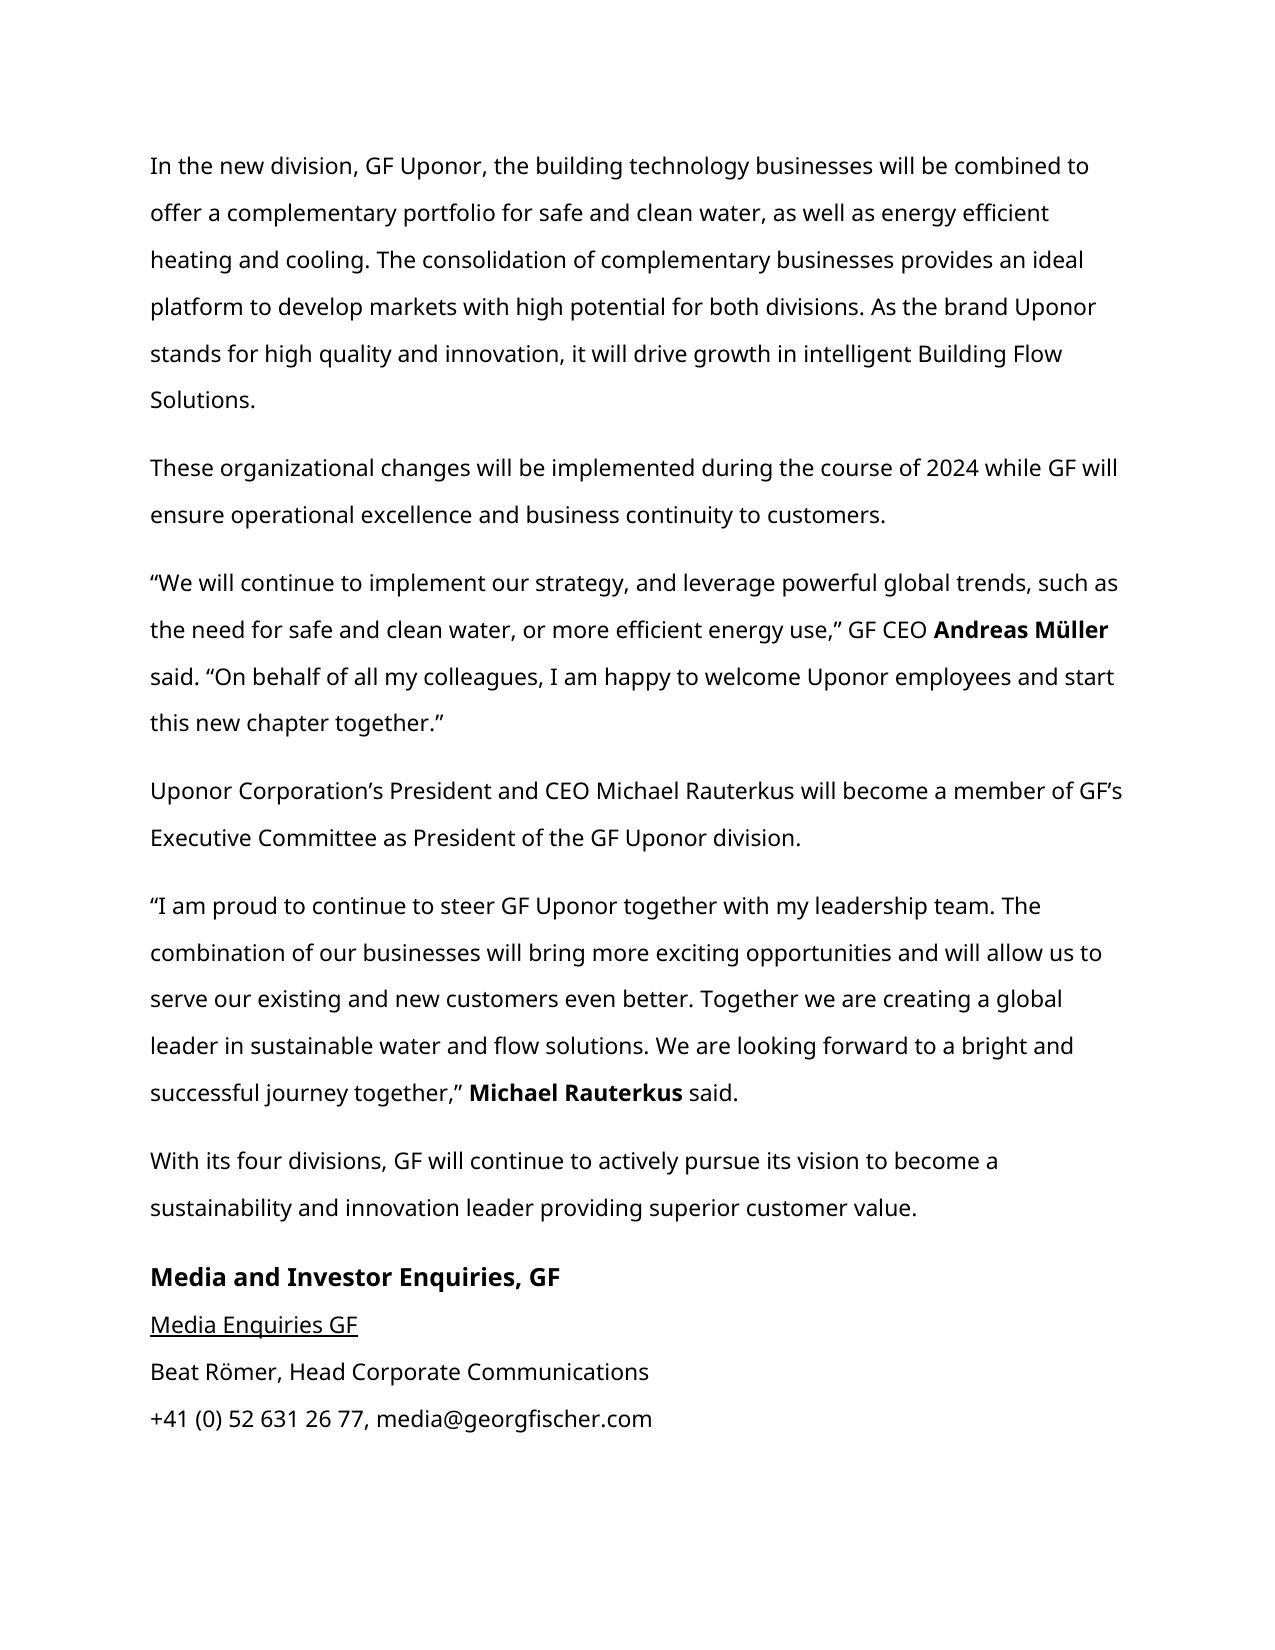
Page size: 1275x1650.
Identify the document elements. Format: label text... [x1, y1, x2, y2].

text “I am proud to continue to steer GF Uponor together with my leadership team. The combination of our businesses will bring more exciting opportunities and will allow us to serve our existing and new customers even better. Together we are creating a global leader in sustainable water and flow solutions. We are looking forward to a bright and successful journey together,” Michael Rauterkus said. [150, 889, 1125, 1108]
text In the new division, GF Uponor, the building technology businesses will be combined to offer a complementary portfolio for safe and clean water, as well as energy efficient heating and cooling. The consolidation of complementary businesses provides an ideal platform to develop markets with high potential for both divisions. As the brand Uponor stands for high quality and innovation, it will drive growth in intelligent Building Flow Solutions. [150, 150, 1125, 416]
text With its four divisions, GF will continue to actively pursue its vision to become a sustainability and innovation leader providing superior customer value. [150, 1145, 1125, 1223]
text “We will continue to implement our strategy, and leverage powerful global trends, such as the need for safe and clean water, or more efficient energy use,” GF CEO Andreas Müller said. “On behalf of all my colleagues, I am happy to welcome Uponor employees and start this new chapter together.” [150, 567, 1125, 738]
text Media and Investor Enquiries, GF Media Enquiries GF Beat Römer, Head Corporate Communications +41 (0) 52 631 26 77, media@georgfischer.com [150, 1259, 1125, 1434]
text Uponor Corporation’s President and CEO Michael Rauterkus will become a member of GF’s Executive Committee as President of the GF Uponor division. [150, 775, 1125, 853]
text These organizational changes will be implemented during the course of 2024 while GF will ensure operational excellence and business continuity to customers. [150, 452, 1125, 530]
